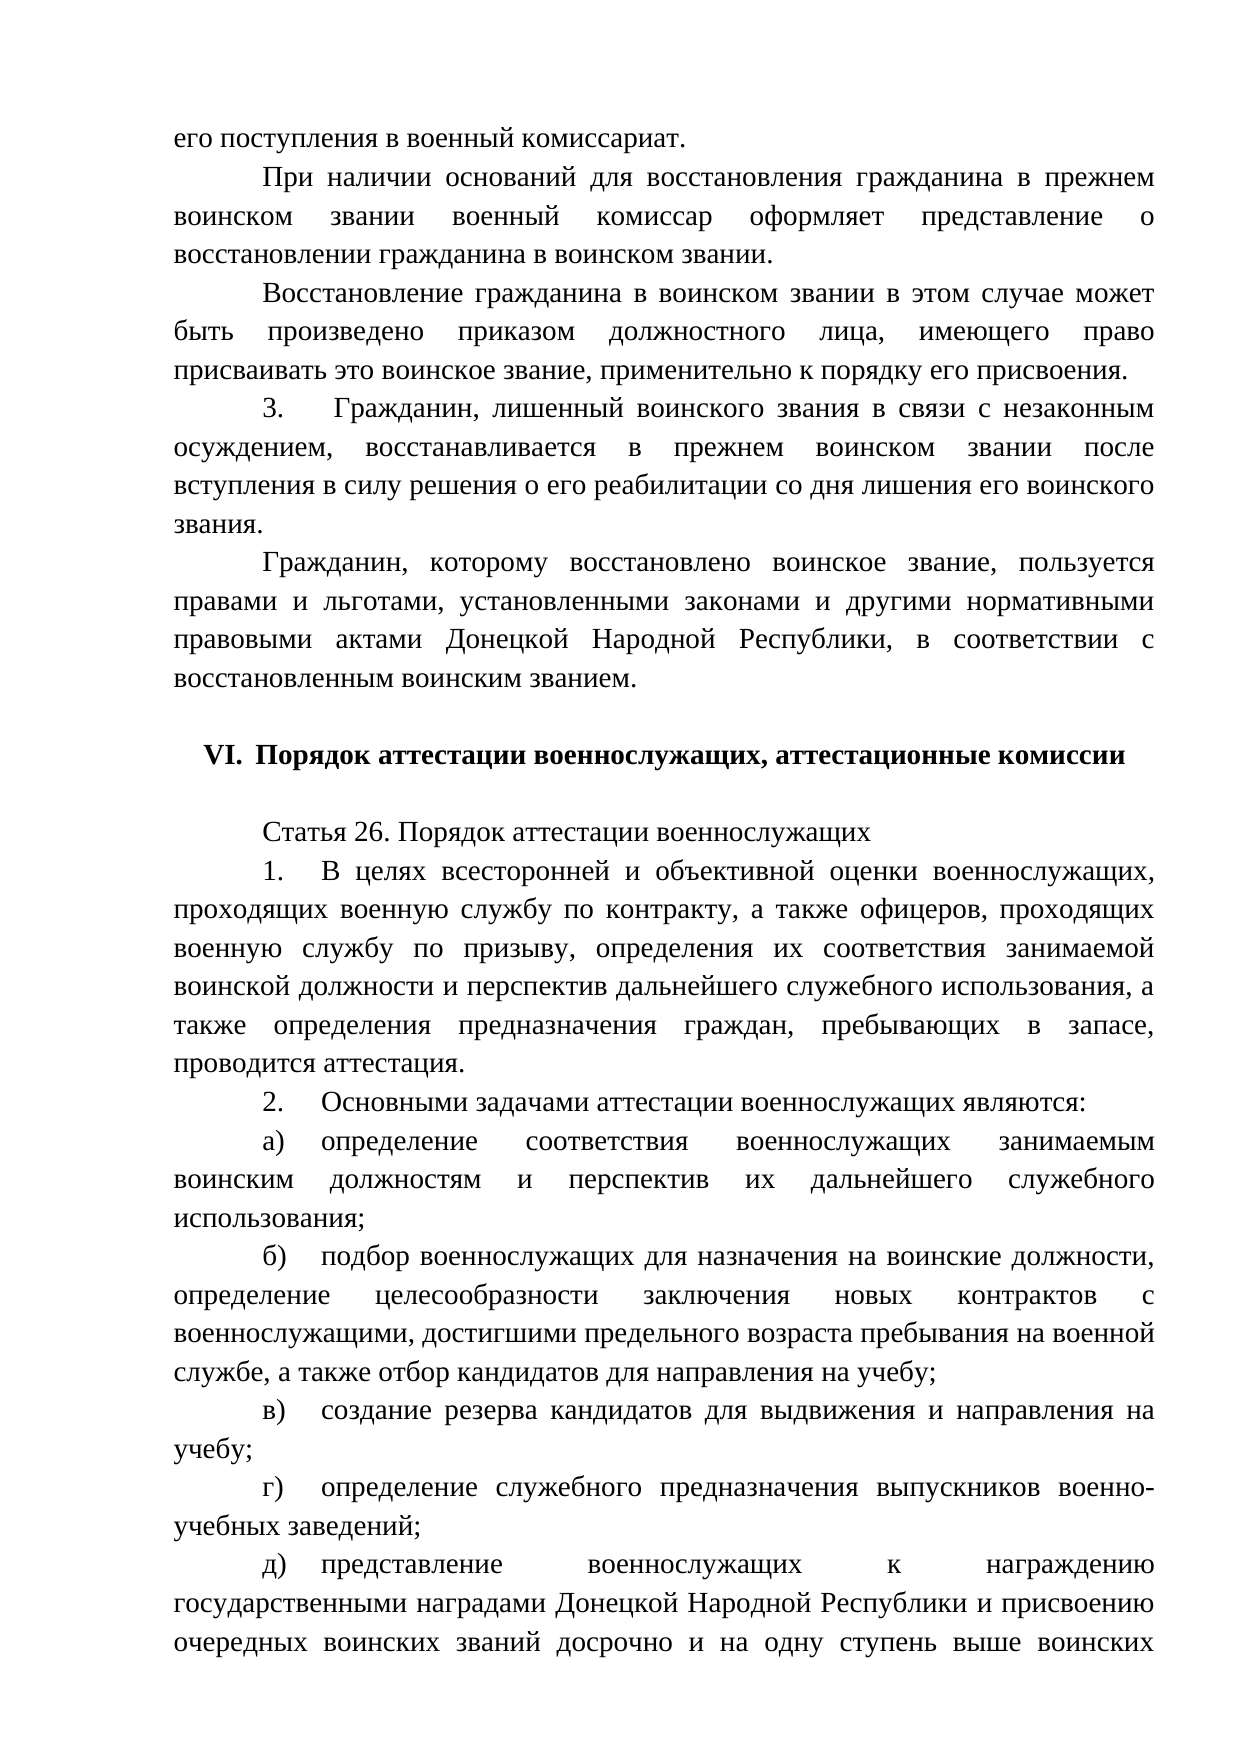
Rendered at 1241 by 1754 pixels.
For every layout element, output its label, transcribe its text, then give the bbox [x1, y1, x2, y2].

list Порядок аттестации военнослужащих, аттестационные комиссии [173, 737, 1156, 771]
list В целях всесторонней и объективной оценки военнослужащих, проходящих военную службу по контракту, а также офицеров, проходящих военную службу по призыву, определения их соответствия занимаемой воинской должности и перспектив дальнейшего служебного использования, а также определения предназначения граждан, пребывающих в запасе, проводится аттестация. [173, 853, 1156, 1079]
text г) определение служебного предназначения выпускников военно-учебных заведений; [173, 1469, 1156, 1542]
list Гражданин, лишенный воинского звания в связи с незаконным осуждением, восстанавливается в прежнем воинском звании после вступления в силу решения о его реабилитации со дня лишения его воинского звания. [173, 390, 1156, 539]
text Статья 26. Порядок аттестации военнослужащих [173, 814, 1156, 848]
text б) подбор военнослужащих для назначения на воинские должности, определение целесообразности заключения новых контрактов с военнослужащими, достигшими предельного возраста пребывания на военной службе, а также отбор кандидатов для направления на учебу; [173, 1238, 1156, 1387]
text Гражданин, которому восстановлено воинское звание, пользуется правами и льготами, установленными законами и другими нормативными правовыми актами Донецкой Народной Республики, в соответствии с восстановленным воинским званием. [173, 544, 1156, 694]
text в) создание резерва кандидатов для выдвижения и направления на учебу; [173, 1392, 1156, 1464]
text Восстановление гражданина в воинском звании в этом случае может быть произведено приказом должностного лица, имеющего право присваивать это воинское звание, применительно к порядку его присвоения. [173, 275, 1156, 385]
list Основными задачами аттестации военнослужащих являются: [173, 1084, 1156, 1118]
text а) определение соответствия военнослужащих занимаемым воинским должностям и перспектив их дальнейшего служебного использования; [173, 1123, 1156, 1233]
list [173, 121, 1156, 154]
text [173, 1547, 1156, 1657]
text При наличии оснований для восстановления гражданина в прежнем воинском звании военный комиссар оформляет представление о восстановлении гражданина в воинском звании. [173, 159, 1156, 270]
